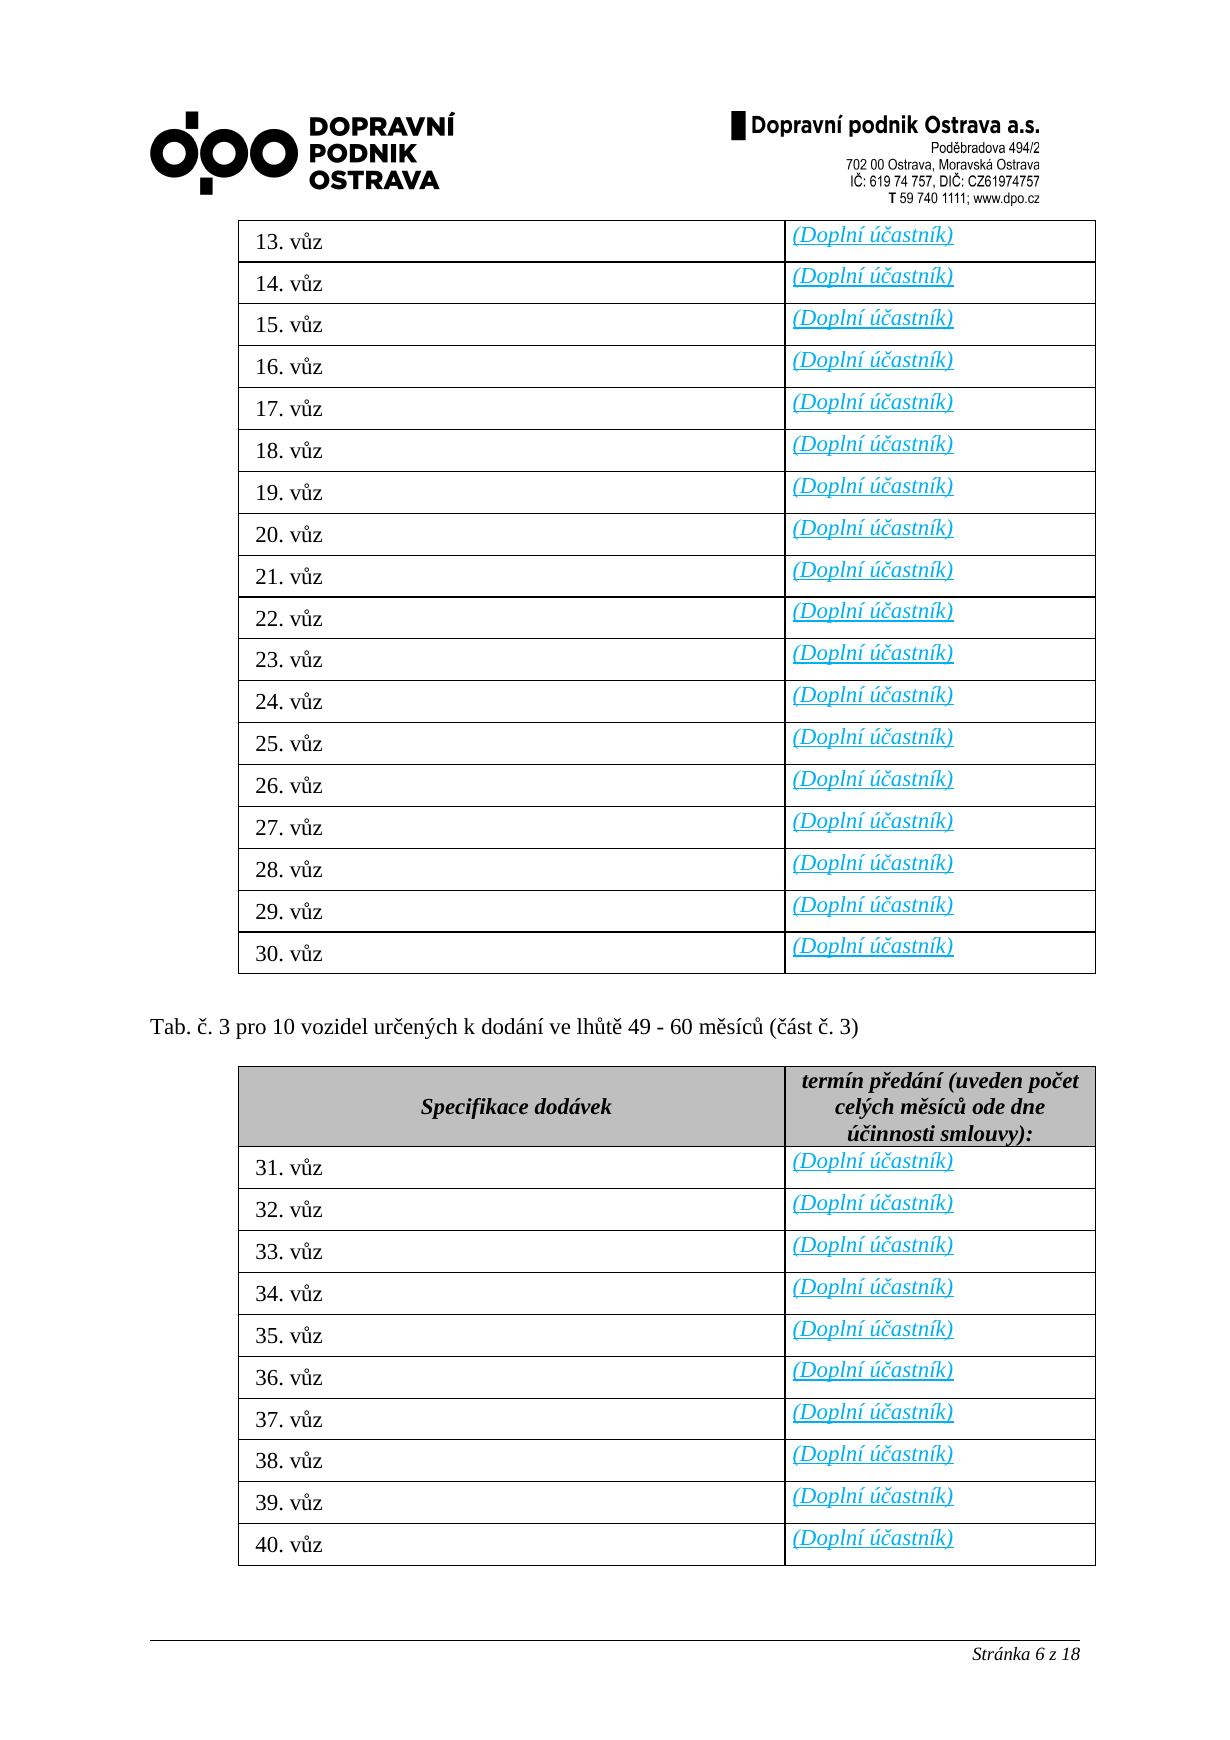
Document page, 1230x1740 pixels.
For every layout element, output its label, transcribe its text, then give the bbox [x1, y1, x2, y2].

table_cell (Doplní účastník) [786, 1357, 1095, 1397]
table_cell 13. vůz [239, 221, 784, 261]
table_cell (Doplní účastník) [786, 263, 1095, 303]
table_cell 32. vůz [239, 1189, 784, 1230]
table_cell 35. vůz [239, 1315, 784, 1356]
table_cell 14. vůz [239, 263, 784, 303]
table_cell 30. vůz [239, 933, 784, 973]
table_cell (Doplní účastník) [786, 891, 1095, 931]
table_cell (Doplní účastník) [786, 430, 1095, 471]
table_cell 39. vůz [239, 1482, 784, 1523]
table_cell 38. vůz [239, 1440, 784, 1481]
table_cell (Doplní účastník) [786, 514, 1095, 554]
picture [731, 111, 1040, 206]
table_cell (Doplní účastník) [786, 598, 1095, 638]
table_cell 21. vůz [239, 556, 784, 596]
table_cell 27. vůz [239, 807, 784, 848]
table_cell 23. vůz [239, 639, 784, 680]
table_cell (Doplní účastník) [786, 1399, 1095, 1439]
table_cell (Doplní účastník) [786, 807, 1095, 848]
table_cell (Doplní účastník) [786, 681, 1095, 722]
table_cell (Doplní účastník) [786, 765, 1095, 806]
table_cell 24. vůz [239, 681, 784, 722]
table_cell (Doplní účastník) [786, 1189, 1095, 1230]
table_cell 26. vůz [239, 765, 784, 806]
table_cell (Doplní účastník) [786, 849, 1095, 889]
table_cell 34. vůz [239, 1273, 784, 1314]
table_cell 16. vůz [239, 346, 784, 387]
table_cell 17. vůz [239, 388, 784, 429]
table_cell 15. vůz [239, 304, 784, 345]
table_cell 25. vůz [239, 723, 784, 764]
table_cell (Doplní účastník) [786, 346, 1095, 387]
table_cell (Doplní účastník) [786, 472, 1095, 513]
table_cell (Doplní účastník) [786, 1231, 1095, 1272]
table_cell 36. vůz [239, 1357, 784, 1397]
table_cell 31. vůz [239, 1147, 784, 1188]
table_cell 19. vůz [239, 472, 784, 513]
table_cell 28. vůz [239, 849, 784, 889]
picture [150, 111, 456, 195]
table_cell 37. vůz [239, 1399, 784, 1439]
table_cell (Doplní účastník) [786, 1440, 1095, 1481]
table_cell 40. vůz [239, 1524, 784, 1565]
table_cell (Doplní účastník) [786, 388, 1095, 429]
table_cell (Doplní účastník) [786, 1147, 1095, 1188]
table_cell 29. vůz [239, 891, 784, 931]
table_cell (Doplní účastník) [786, 1524, 1095, 1565]
table_cell 33. vůz [239, 1231, 784, 1272]
table_cell (Doplní účastník) [786, 221, 1095, 261]
text Tab. č. 3 pro 10 vozidel určených k dodání ve lhůtě 49 - 60 měsíců (část č. 3) [150, 1013, 1080, 1039]
table_cell (Doplní účastník) [786, 1273, 1095, 1314]
table_cell (Doplní účastník) [786, 1482, 1095, 1523]
table_header termín předání (uveden počet celých měsíců ode dne účinnosti smlouvy): [786, 1067, 1095, 1146]
table_cell (Doplní účastník) [786, 639, 1095, 680]
table_cell 18. vůz [239, 430, 784, 471]
table_cell (Doplní účastník) [786, 556, 1095, 596]
table_cell (Doplní účastník) [786, 933, 1095, 973]
table_cell 22. vůz [239, 598, 784, 638]
table_cell (Doplní účastník) [786, 723, 1095, 764]
table_cell (Doplní účastník) [786, 304, 1095, 345]
table_cell (Doplní účastník) [786, 1315, 1095, 1356]
table_cell 20. vůz [239, 514, 784, 554]
table_header Specifikace dodávek [239, 1067, 784, 1146]
